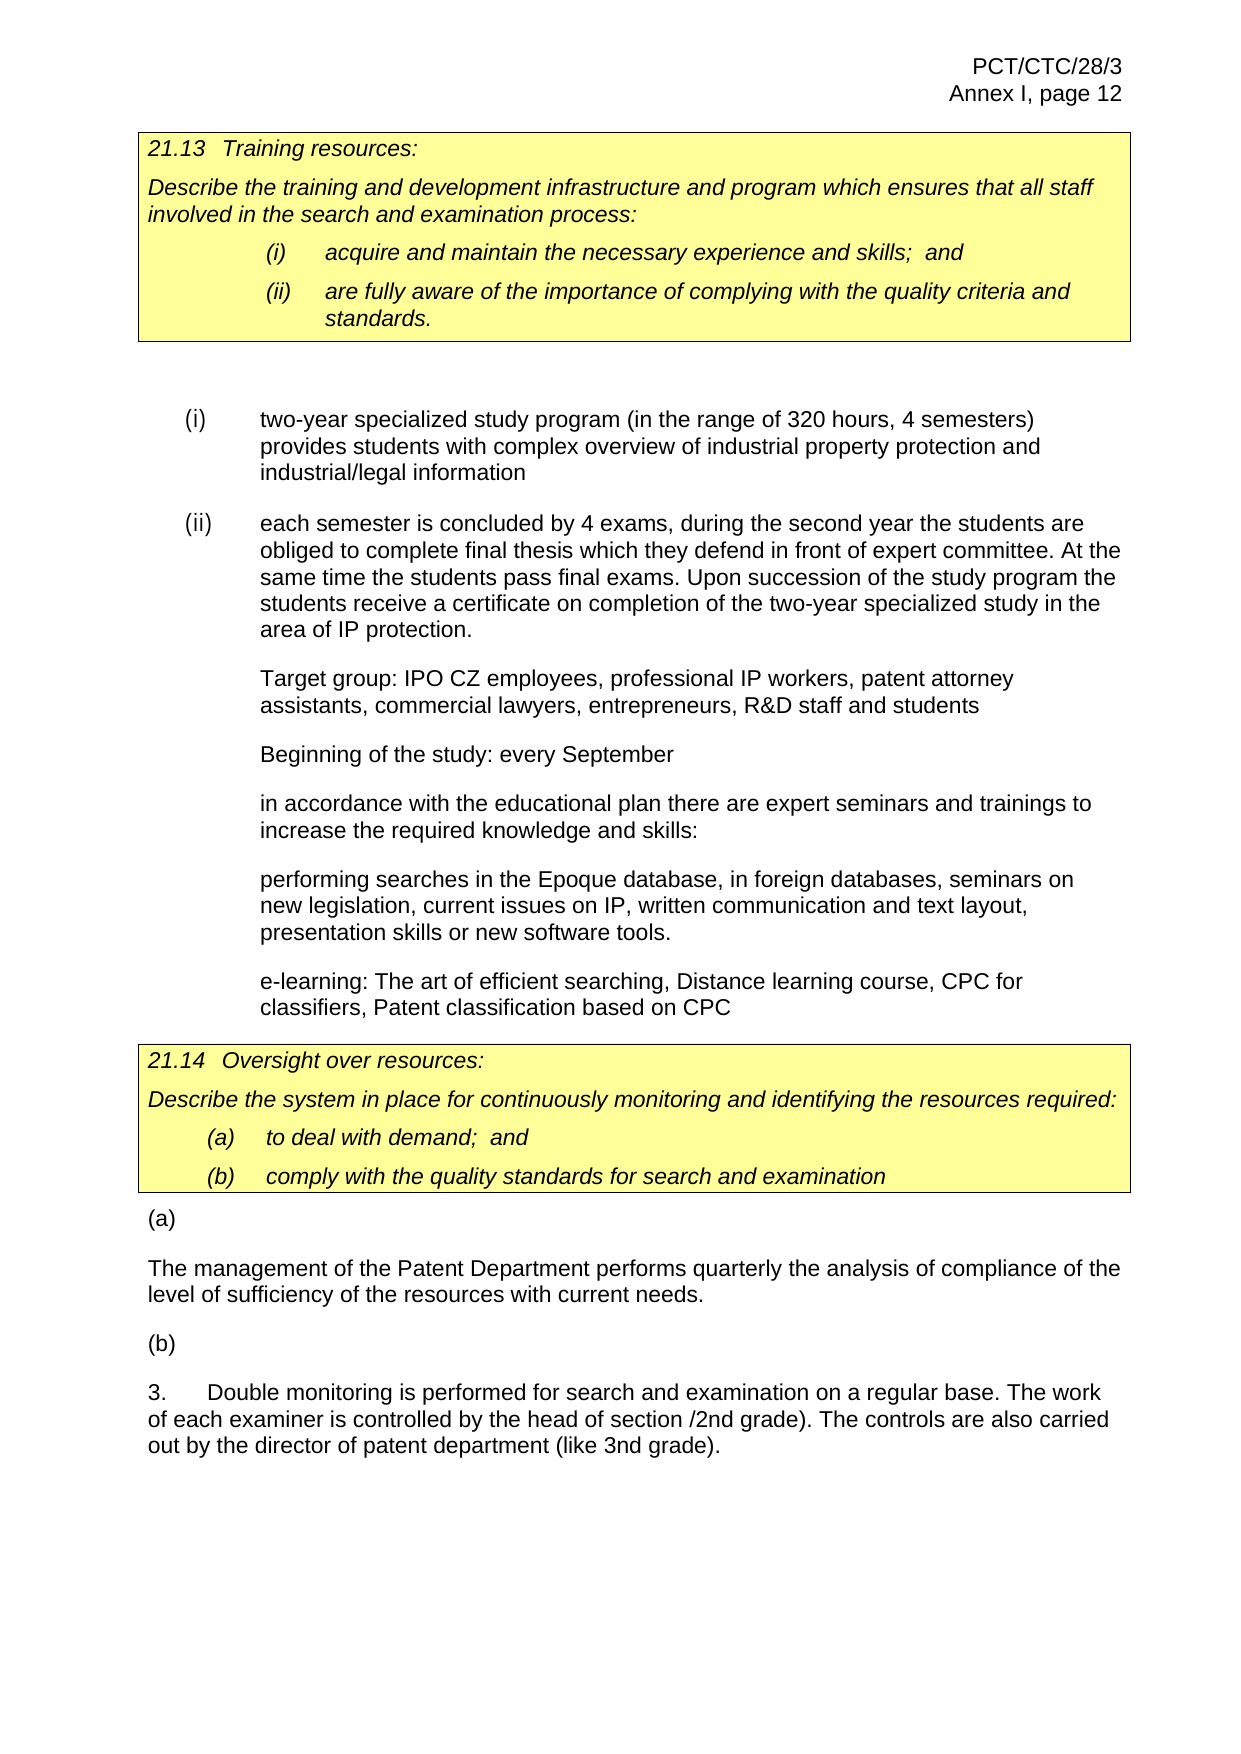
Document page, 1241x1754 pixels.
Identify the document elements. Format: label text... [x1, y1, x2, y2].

text performing searches in the Epoque database, in foreign databases, seminars on new legislation, current issues on IP, written communication and text layout, presentation skills or new software tools. [260, 866, 1122, 945]
text Describe the system in place for continuously monitoring and identifying the resources required: [139, 1082, 1130, 1112]
list each semester is concluded by 4 exams, during the second year the students are obliged to complete final thesis which they defend in front of expert committee. At the same time the students pass final exams. Upon succession of the study program the students receive a certificate on completion of the two-year specialized study in the area of IP protection. [185, 508, 1122, 642]
text in accordance with the educational plan there are expert seminars and trainings to increase the required knowledge and skills: [260, 790, 1122, 843]
text (b) [148, 1330, 1122, 1356]
text 21.14 Oversight over resources: [139, 1045, 1130, 1073]
text Beginning of the study: every September [260, 741, 1122, 767]
text (a) [148, 1205, 1122, 1232]
text (b) comply with the quality standards for search and examination [139, 1160, 1130, 1192]
text The management of the Patent Department performs quarterly the analysis of compliance of the level of sufficiency of the resources with current needs. [148, 1254, 1122, 1307]
text Describe the training and development infrastructure and program which ensures that all staff involved in the search and examination process: [139, 171, 1130, 227]
text Target group: IPO CZ employees, professional IP workers, patent attorney assistants, commercial lawyers, entrepreneurs, R&D staff and students [260, 665, 1122, 718]
list two-year specialized study program (in the range of 320 hours, 4 semesters) provides students with complex overview of industrial property protection and industrial/legal information [185, 404, 1122, 486]
text Double monitoring is performed for search and examination on a regular base. The work of each examiner is controlled by the head of section /2nd grade). The controls are also carried out by the director of patent department (like 3nd grade). [148, 1379, 1122, 1458]
text (a) to deal with demand; and [139, 1121, 1130, 1151]
text (ii) are fully aware of the importance of complying with the quality criteria and standards. [139, 275, 1130, 341]
text 21.13 Training resources: [139, 133, 1130, 162]
text (i) acquire and maintain the necessary experience and skills; and [139, 236, 1130, 266]
text e-learning: The art of efficient searching, Distance learning course, CPC for classifiers, Patent classification based on CPC [260, 968, 1122, 1021]
